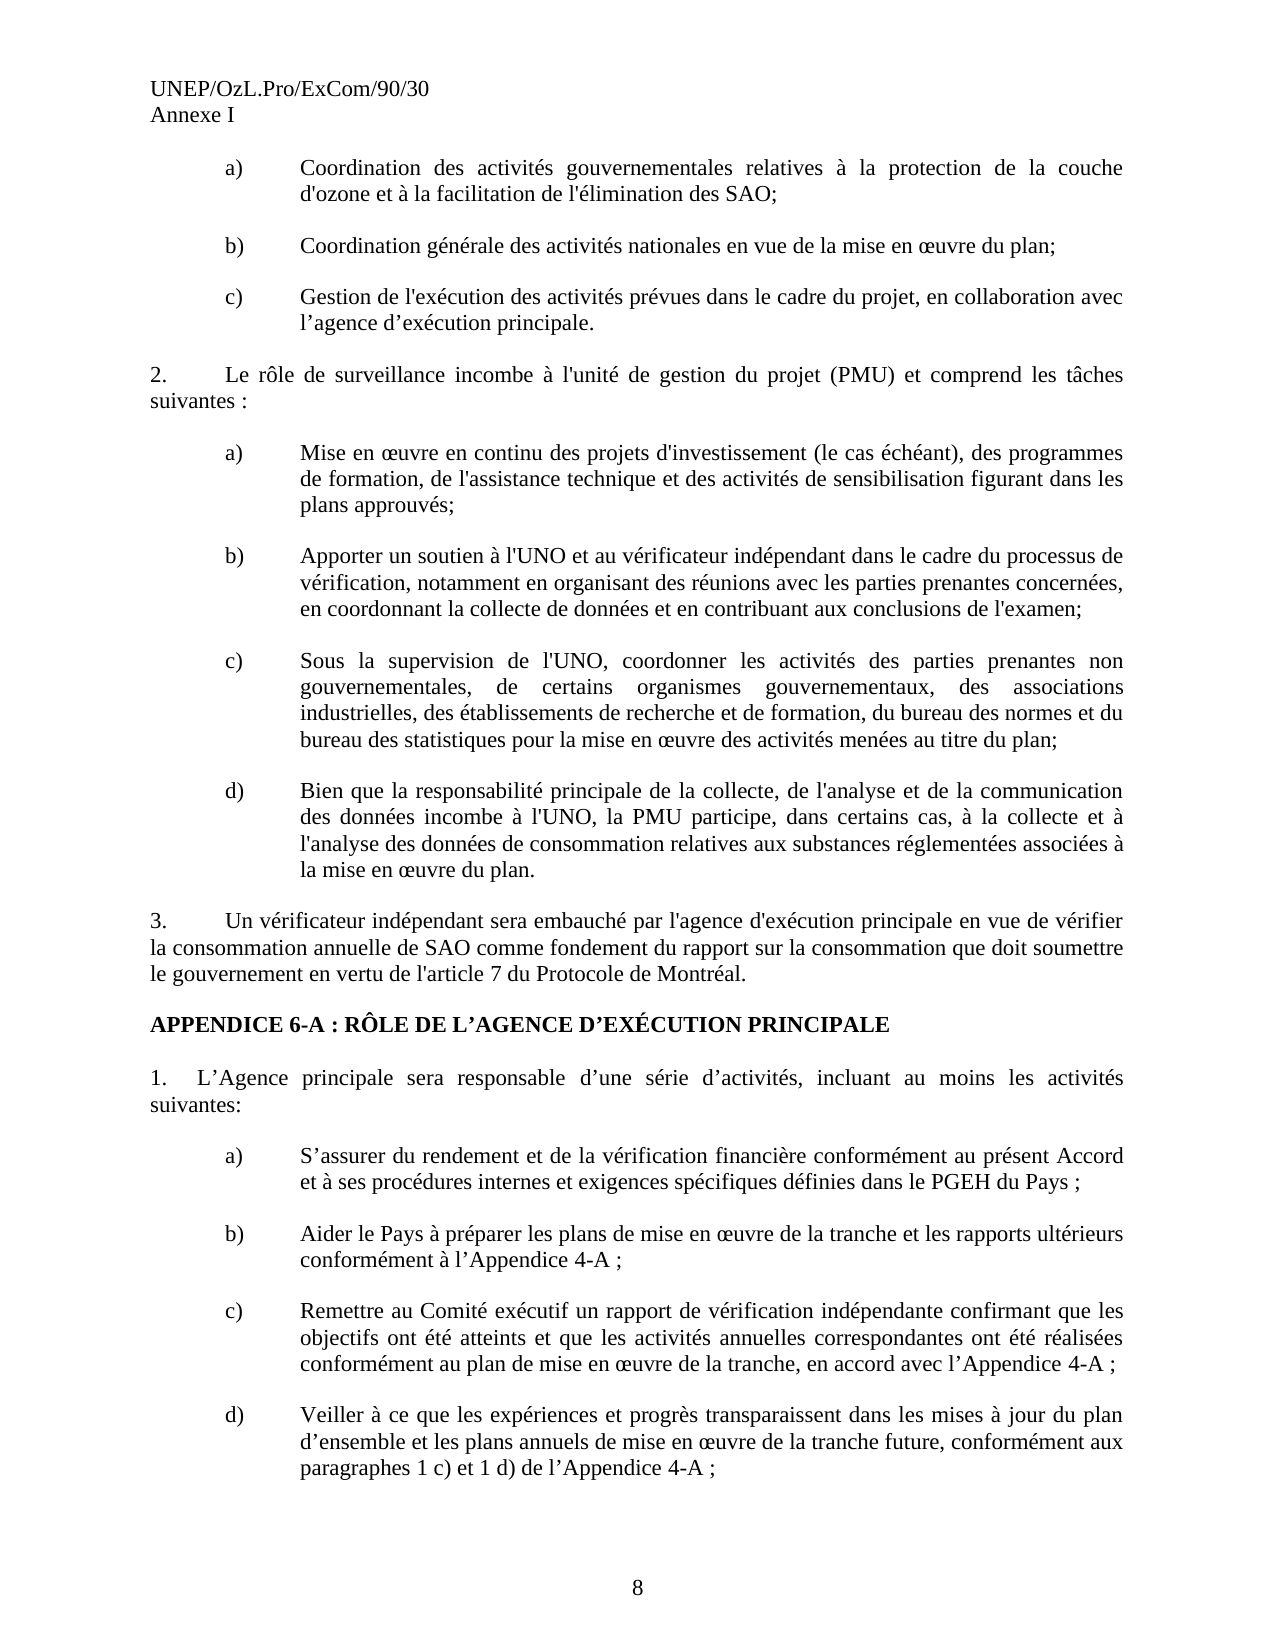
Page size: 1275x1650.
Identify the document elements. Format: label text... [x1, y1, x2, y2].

text APPENDICE 6-A : RÔLE DE L’AGENCE D’EXÉCUTION PRINCIPALE [150, 1012, 1125, 1038]
subtitle Veiller à ce que les expériences et progrès transparaissent dans les mises à jour du plan d’ensemble et les plans annuels de mise en œuvre de la tranche future, conformément aux paragraphes 1 c) et 1 d) de l’Appendice 4-A ; [225, 1401, 1125, 1481]
subtitle Apporter un soutien à l'UNO et au vérificateur indépendant dans le cadre du processus de vérification, notamment en organisant des réunions avec les parties prenantes concernées, en coordonnant la collecte de données et en contribuant aux conclusions de l'examen; [225, 543, 1125, 622]
subtitle S’assurer du rendement et de la vérification financière conformément au présent Accord et à ses procédures internes et exigences spécifiques définies dans le PGEH du Pays ; [225, 1142, 1125, 1195]
subtitle L’Agence principale sera responsable d’une série d’activités, incluant au moins les activités suivantes: [150, 1064, 1125, 1117]
subtitle Gestion de l'exécution des activités prévues dans le cadre du projet, en collaboration avec l’agence d’exécution principale. [225, 283, 1125, 336]
subtitle Remettre au Comité exécutif un rapport de vérification indépendante confirmant que les objectifs ont été atteints et que les activités annuelles correspondantes ont été réalisées conformément au plan de mise en œuvre de la tranche, en accord avec l’Appendice 4-A ; [225, 1297, 1125, 1376]
subtitle Bien que la responsabilité principale de la collecte, de l'analyse et de la communication des données incombe à l'UNO, la PMU participe, dans certains cas, à la collecte et à l'analyse des données de consommation relatives aux substances réglementées associées à la mise en œuvre du plan. [225, 777, 1125, 882]
subtitle Mise en œuvre en continu des projets d'investissement (le cas échéant), des programmes de formation, de l'assistance technique et des activités de sensibilisation figurant dans les plans approuvés; [225, 438, 1125, 518]
subtitle Coordination des activités gouvernementales relatives à la protection de la couche d'ozone et à la facilitation de l'élimination des SAO; [225, 154, 1125, 207]
subtitle Sous la supervision de l'UNO, coordonner les activités des parties prenantes non gouvernementales, de certains organismes gouvernementaux, des associations industrielles, des établissements de recherche et de formation, du bureau des normes et du bureau des statistiques pour la mise en œuvre des activités menées au titre du plan; [225, 647, 1125, 752]
subtitle Coordination générale des activités nationales en vue de la mise en œuvre du plan; [225, 232, 1125, 258]
subtitle Aider le Pays à préparer les plans de mise en œuvre de la tranche et les rapports ultérieurs conformément à l’Appendice 4-A ; [225, 1220, 1125, 1272]
subtitle Un vérificateur indépendant sera embauché par l'agence d'exécution principale en vue de vérifier la consommation annuelle de SAO comme fondement du rapport sur la consommation que doit soumettre le gouvernement en vertu de l'article 7 du Protocole de Montréal. [150, 907, 1125, 987]
subtitle Le rôle de surveillance incombe à l'unité de gestion du projet (PMU) et comprend les tâches suivantes : [150, 361, 1125, 413]
